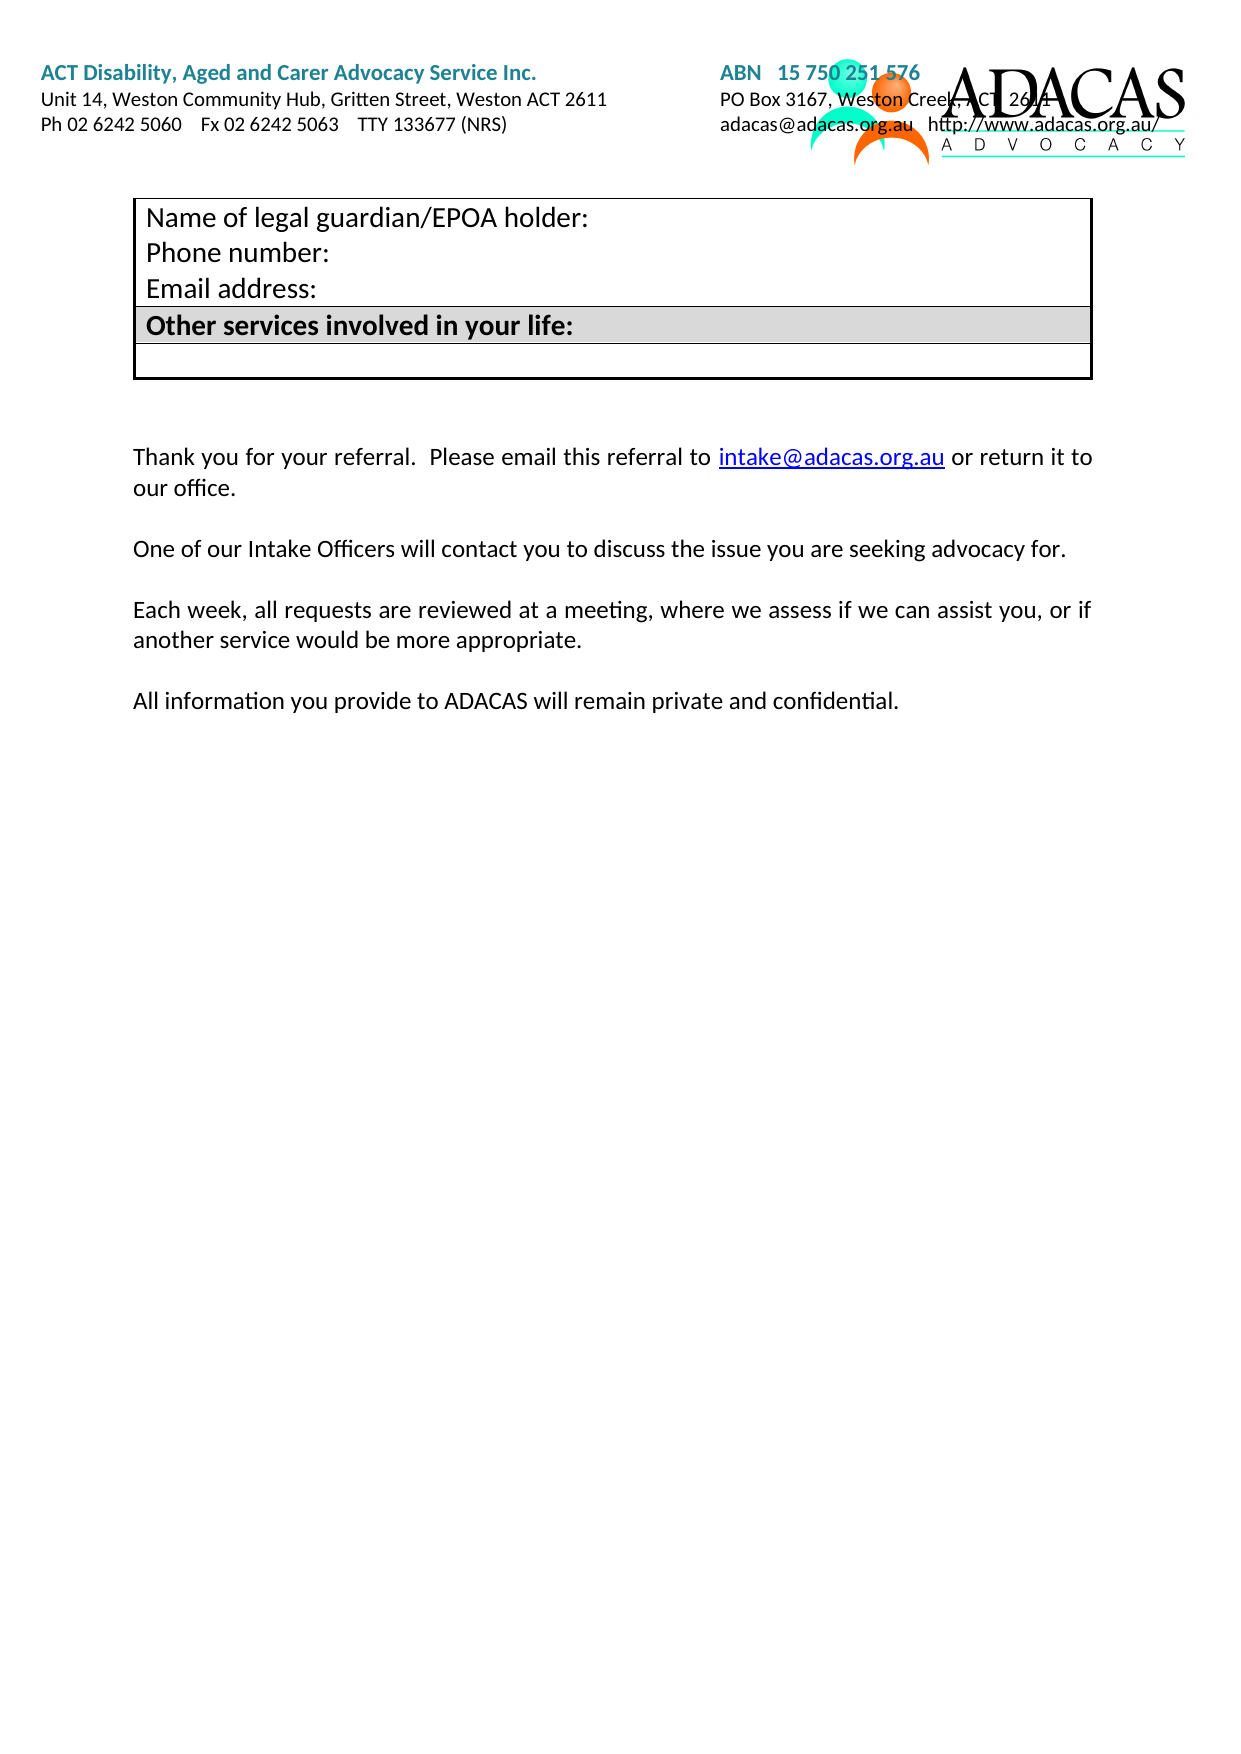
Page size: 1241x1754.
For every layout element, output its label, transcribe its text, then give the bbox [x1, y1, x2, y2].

text One of our Intake Officers will contact you to discuss the issue you are seeking advocacy for. [133, 533, 1093, 563]
picture [797, 48, 1199, 173]
table_cell Other services involved in your life: [136, 307, 1090, 342]
text All information you provide to ADACAS will remain private and confidential. [133, 685, 1093, 716]
table_cell Name of legal guardian/EPOA holder: Phone number: Email address: [136, 199, 1090, 306]
text Thank you for your referral. Please email this referral to intake@adacas.org.au or return it to our office. [133, 441, 1093, 502]
text Each week, all requests are reviewed at a meeting, where we assess if we can assist you, or if another service would be more appropriate. [133, 594, 1093, 655]
